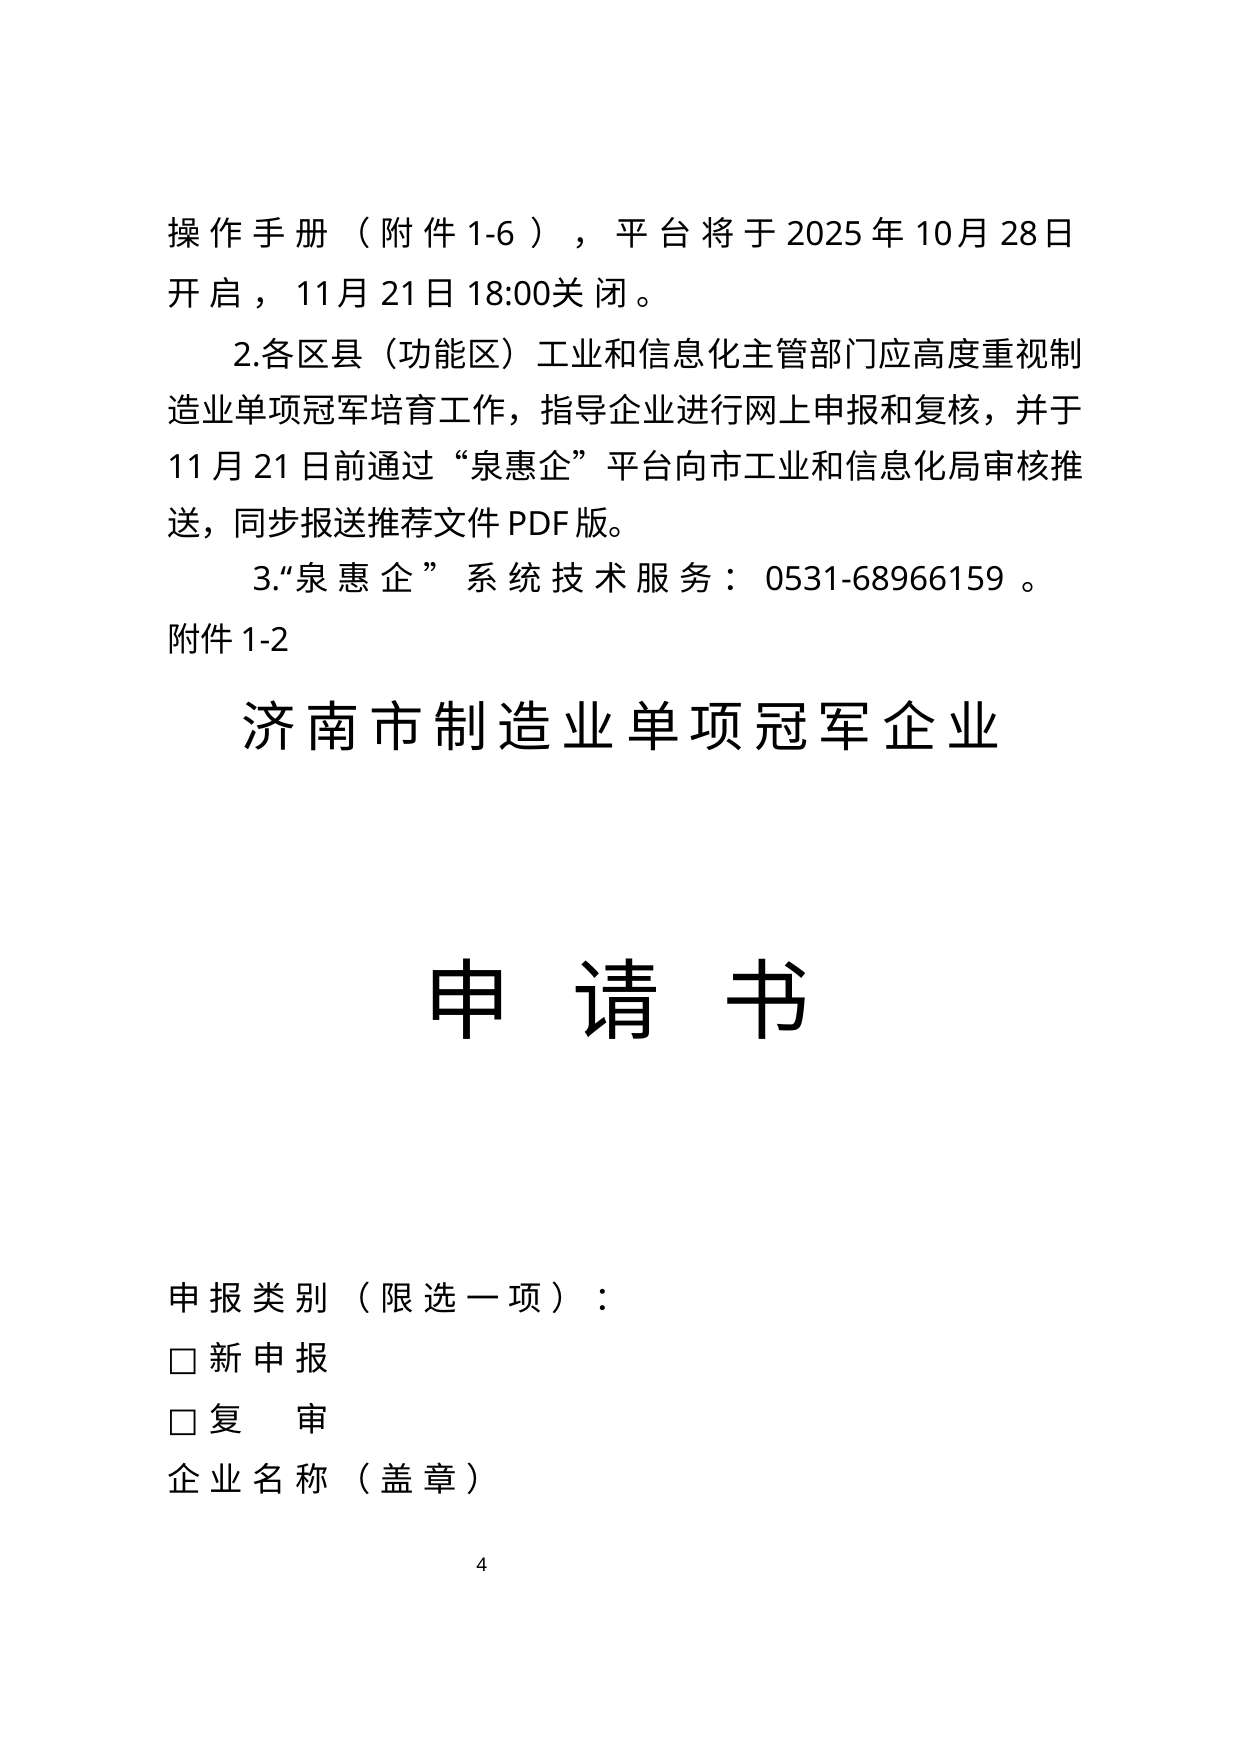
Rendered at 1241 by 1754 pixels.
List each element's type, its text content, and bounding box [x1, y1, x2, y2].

text 附件1-2 [167, 607, 1085, 663]
text 3.“泉惠企”系统技术服务：0531-68966159。 [167, 546, 1085, 607]
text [167, 201, 1085, 321]
text □新申报 [167, 1326, 1085, 1387]
text 2.各区县（功能区）工业和信息化主管部门应高度重视制造业单项冠军培育工作，指导企业进行网上申报和复核，并于11月21日前通过“泉惠企”平台向市工业和信息化局审核推送，同步报送推荐文件PDF版。 [167, 321, 1085, 384]
text □复 审 [167, 1387, 1085, 1447]
text 2.各区县（功能区）工业和信息化主管部门应高度重视制造业单项冠军培育工作，指导企业进行网上申报和复核，并于11月21日前通过“泉惠企”平台向市工业和信息化局审核推送，同步报送推荐文件PDF版。 [167, 432, 1085, 546]
text 申报类别（限选一项）： [167, 1266, 1085, 1326]
text 申 请 书 [167, 904, 1085, 1085]
text 企业名称（盖章） [167, 1447, 1085, 1507]
text 济南市制造业单项冠军企业 [167, 663, 1085, 783]
